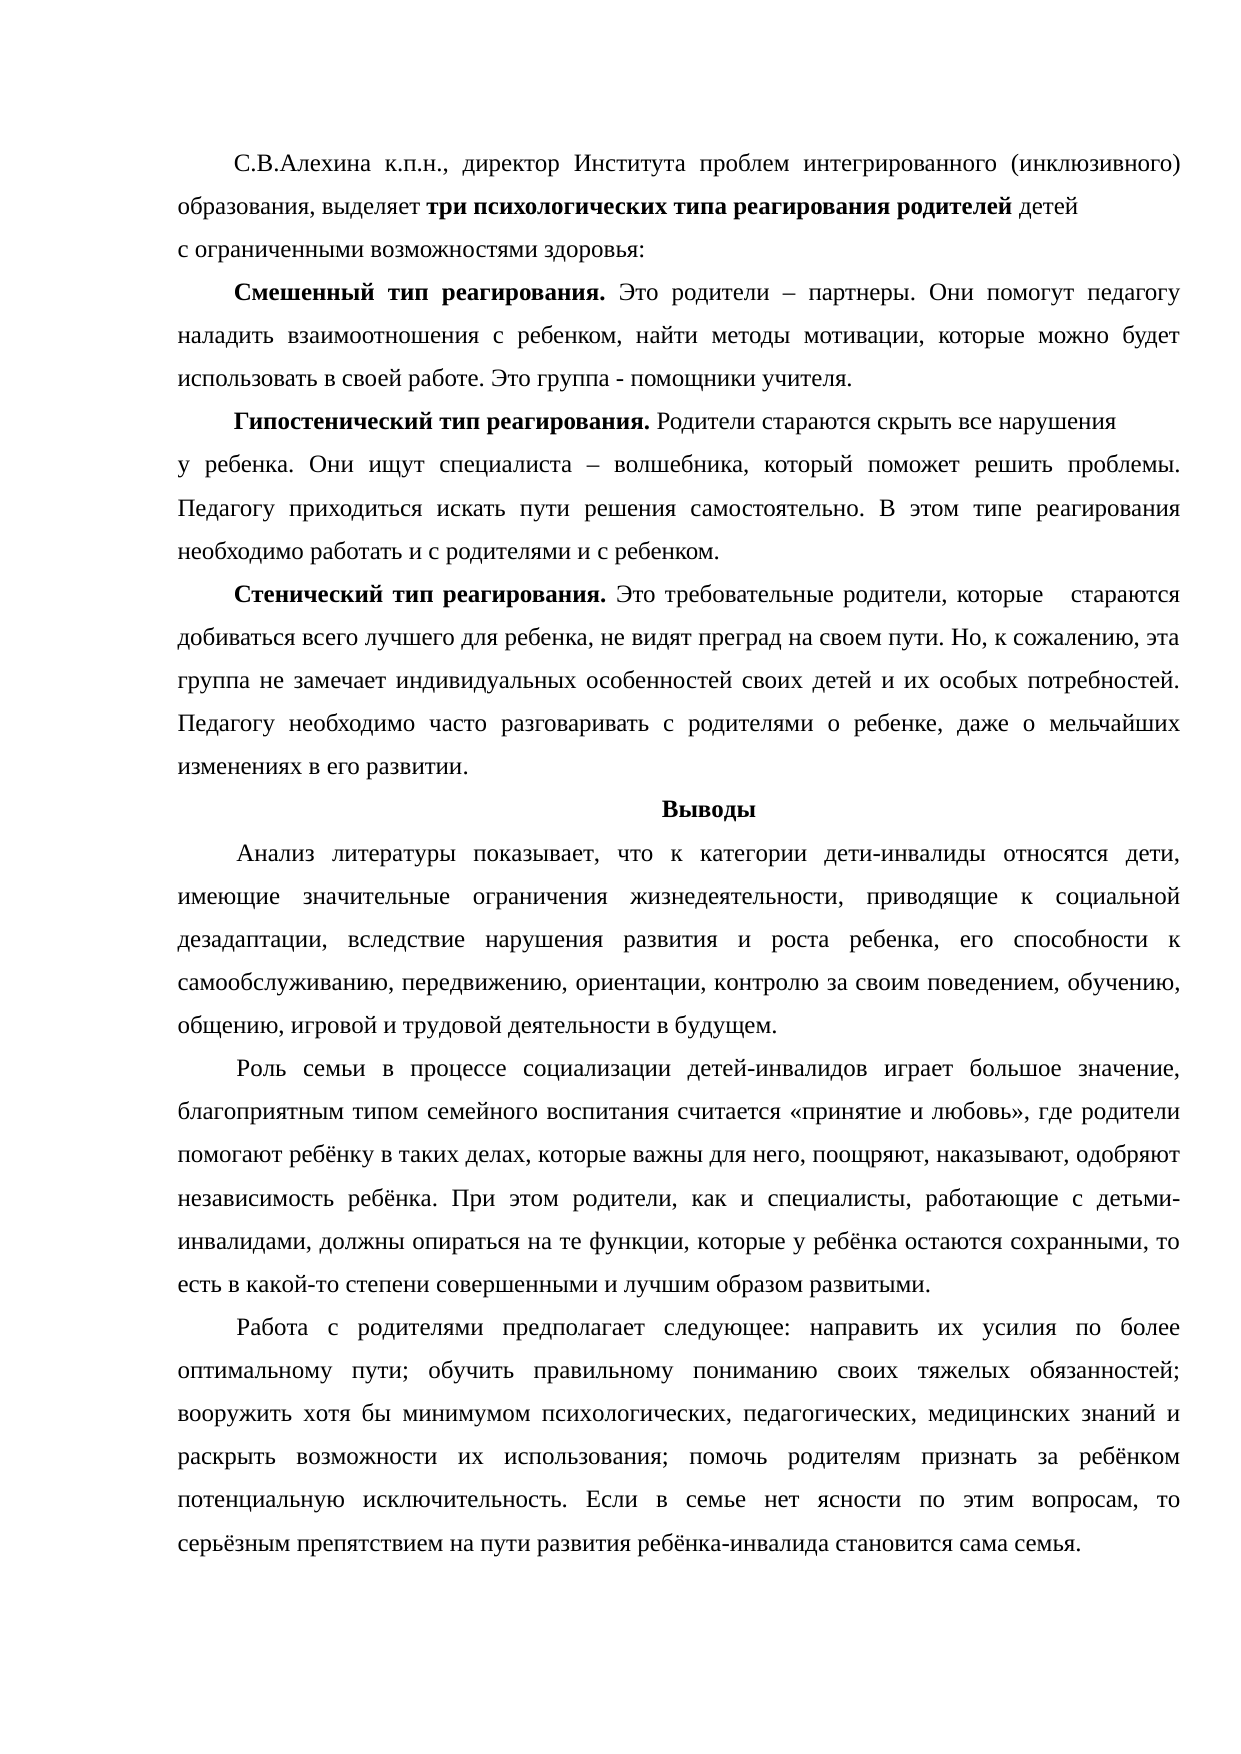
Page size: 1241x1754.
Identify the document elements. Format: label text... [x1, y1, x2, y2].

text Смешенный тип реагирования. Это родители – партнеры. Они помогут педагогу наладить взаимоотношения с ребенком, найти методы мотивации, которые можно будет использовать в своей работе. Это группа - помощники учителя. [177, 277, 1181, 392]
text у ребенка. Они ищут специалиста – волшебника, который поможет решить проблемы. Педагогу приходиться искать пути решения самостоятельно. В этом типе реагирования необходимо работать и с родителями и с ребенком. [177, 449, 1181, 564]
text Выводы [177, 794, 1181, 823]
text Работа с родителями предполагает следующее: направить их усилия по более оптимальному пути; обучить правильному пониманию своих тяжелых обязанностей; вооружить хотя бы минимумом психологических, педагогических, медицинских знаний и раскрыть возможности их использования; помочь родителям признать за ребёнком потенциальную исключительность. Если в семье нет ясности по этим вопросам, то серьёзным препятствием на пути развития ребёнка-инвалида становится сама семья. [177, 1312, 1181, 1557]
text Анализ литературы показывает, что к категории дети-инвалиды относятся дети, имеющие значительные ограничения жизнедеятельности, приводящие к социальной дезадаптации, вследствие нарушения развития и роста ребенка, его способности к самообслуживанию, передвижению, ориентации, контролю за своим поведением, обучению, общению, игровой и трудовой деятельности в будущем. [177, 838, 1181, 1039]
text Роль семьи в процессе социализации детей-инвалидов играет большое значение, благоприятным типом семейного воспитания считается «принятие и любовь», где родители помогают ребёнку в таких делах, которые важны для него, поощряют, наказывают, одобряют независимость ребёнка. При этом родители, как и специалисты, работающие с детьми-инвалидами, должны опираться на те функции, которые у ребёнка остаются сохранными, то есть в какой-то степени совершенными и лучшим образом развитыми. [177, 1053, 1181, 1298]
text Гипостенический тип реагирования. Родители стараются скрыть все нарушения [177, 406, 1181, 435]
text Стенический тип реагирования. Это требовательные родители, которые стараются добиваться всего лучшего для ребенка, не видят преград на своем пути. Но, к сожалению, эта группа не замечает индивидуальных особенностей своих детей и их особых потребностей. Педагогу необходимо часто разговаривать с родителями о ребенке, даже о мельчайших изменениях в его развитии. [177, 579, 1181, 780]
text с ограниченными возможностями здоровья: [177, 234, 1181, 263]
text С.В.Алехина к.п.н., директор Института проблем интегрированного (инклюзивного) образования, выделяет три психологических типа реагирования родителей детей [177, 148, 1181, 219]
